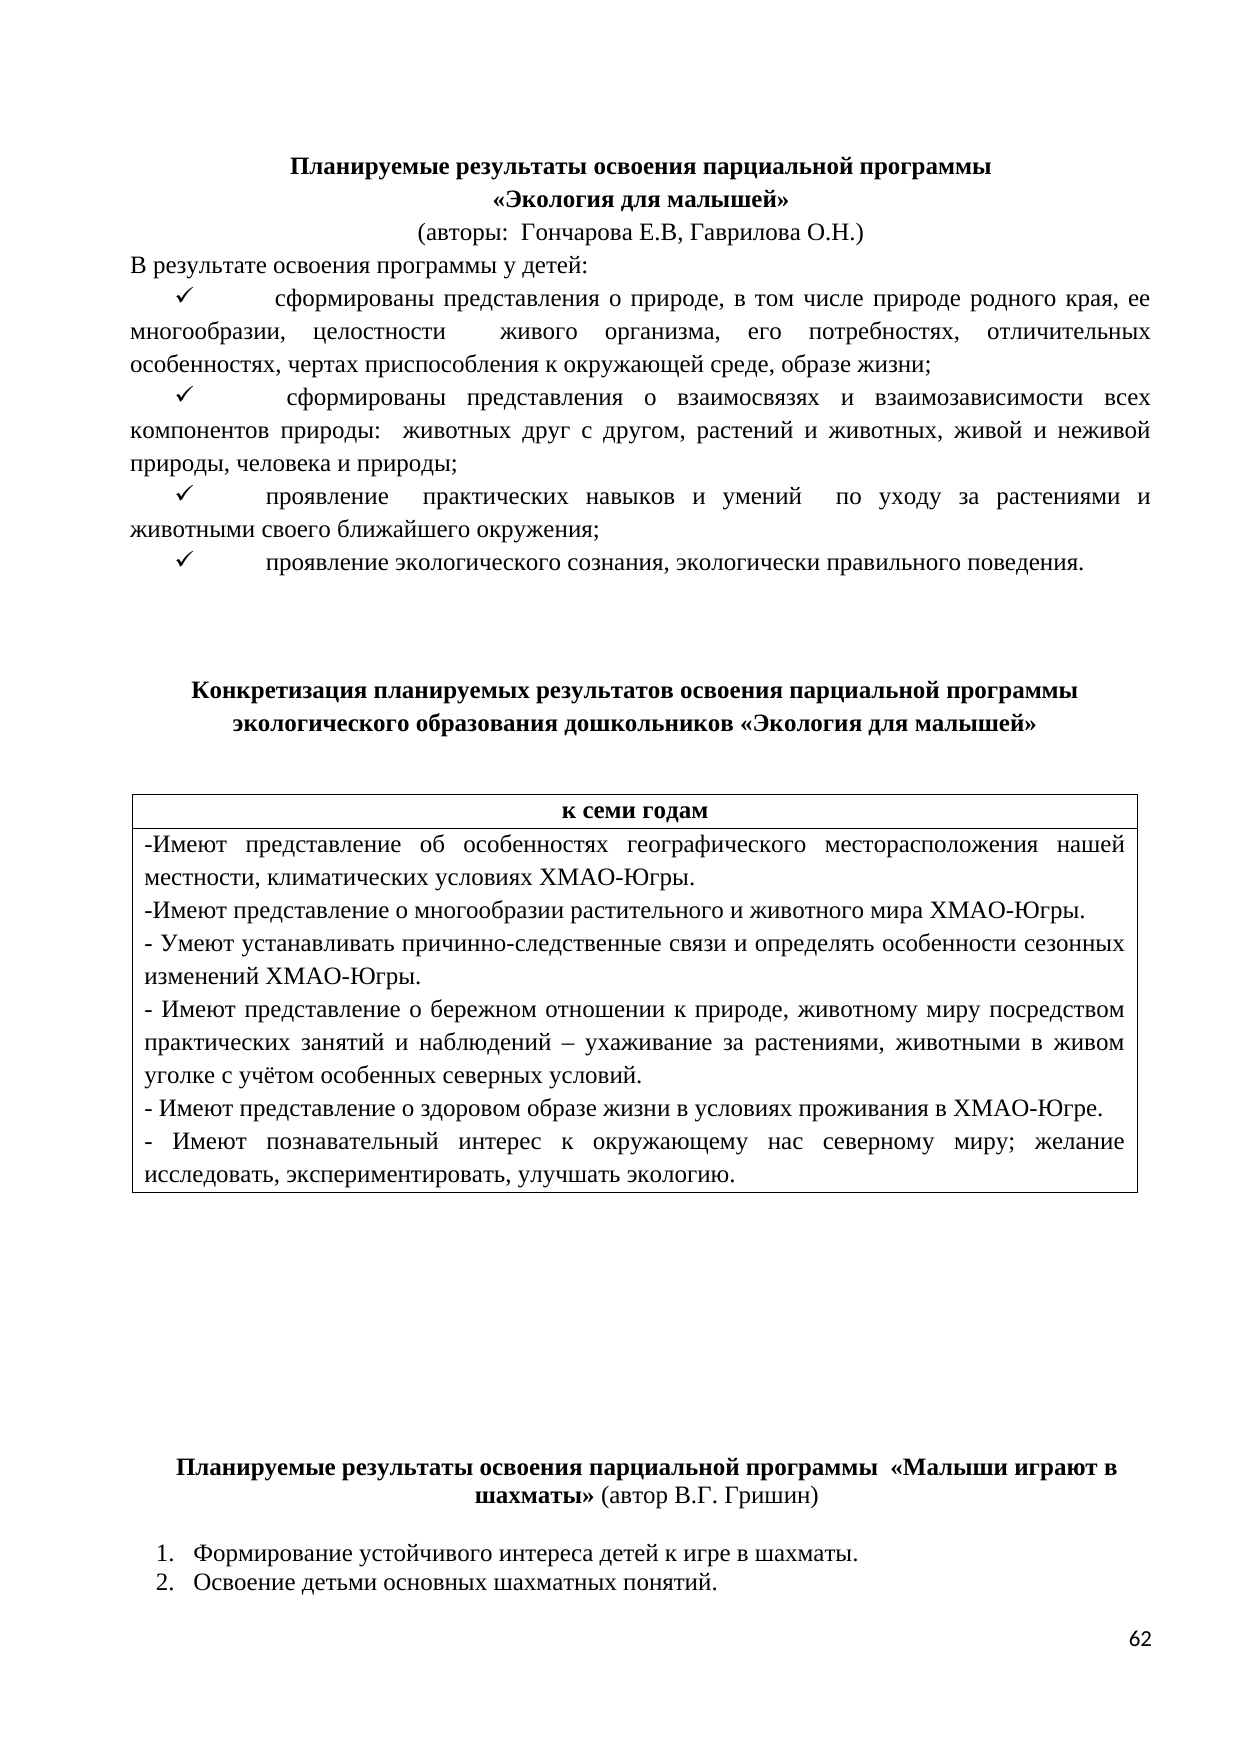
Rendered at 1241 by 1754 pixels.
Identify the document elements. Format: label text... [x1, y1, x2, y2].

list Формирование устойчивого интереса детей к игре в шахматы. [156, 1538, 1152, 1567]
list проявление практических навыков и умений по уходу за растениями и животными своего ближайшего окружения; [130, 481, 1152, 543]
list сформированы представления о взаимосвязях и взаимозависимости всех компонентов природы: животных друг с другом, растений и животных, живой и неживой природы, человека и природы; [130, 382, 1152, 477]
list Освоение детьми основных шахматных понятий. [156, 1567, 1152, 1595]
text (авторы: Гончарова Е.В, Гаврилова О.Н.) [130, 217, 1152, 246]
text Конкретизация планируемых результатов освоения парциальной программы экологического образования дошкольников «Экология для малышей» [118, 675, 1152, 737]
text Планируемые результаты освоения парциальной программы [130, 151, 1152, 180]
text Планируемые результаты освоения парциальной программы «Малыши играют в шахматы» (автор В.Г. Гришин) [142, 1452, 1152, 1509]
table_header к семи годам [133, 795, 1137, 828]
text В результате освоения программы у детей: [130, 250, 1152, 279]
text «Экология для малышей» [130, 184, 1152, 213]
list проявление экологического сознания, экологически правильного поведения. [130, 547, 1152, 576]
list сформированы представления о природе, в том числе природе родного края, ее многообразии, целостности живого организма, его потребностях, отличительных особенностях, чертах приспособления к окружающей среде, образе жизни; [130, 283, 1152, 378]
table_cell -Имеют представление об особенностях географического месторасположения нашей местности, климатических условиях ХМАО-Югры. -Имеют представление о многообразии растительного и животного мира ХМАО-Югры. - Умеют устанавливать причинно-следственные связи и определять особенности сезонных изменений ХМАО-Югры. - Имеют представление о бережном отношении к природе, животному миру посредством практических занятий и наблюдений – ухаживание за растениями, животными в живом уголке с учётом особенных северных условий. - Имеют представление о здоровом образе жизни в условиях проживания в ХМАО-Югре. - Имеют познавательный интерес к окружающему нас северному миру; желание исследовать, экспериментировать, улучшать экологию. [133, 829, 1137, 1192]
